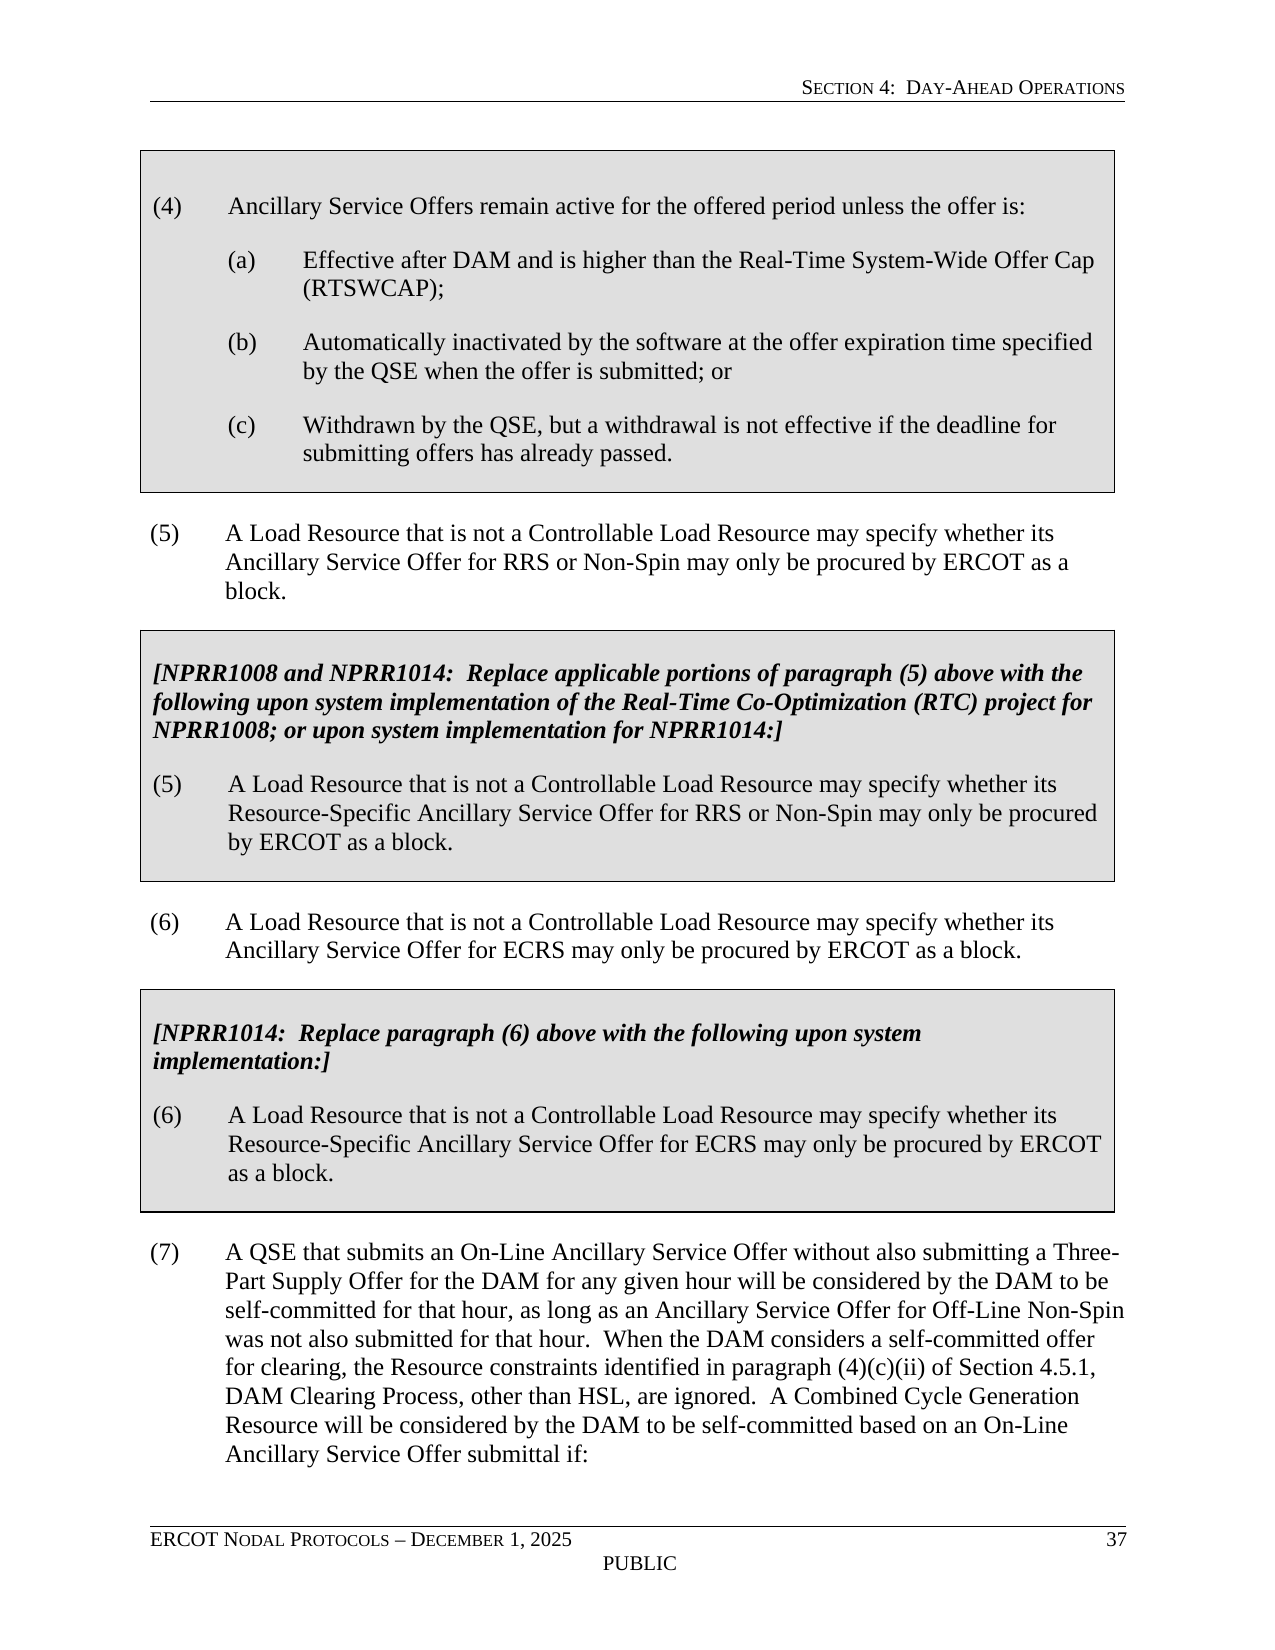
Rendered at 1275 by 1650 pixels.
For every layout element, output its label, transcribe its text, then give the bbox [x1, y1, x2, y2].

table_header [NPRR1014: Replace paragraph (6) above with the following upon system implementation:] (6) A Load Resource that is not a Controllable Load Resource may specify whether its Resource-Specific Ancillary Service Offer for ECRS may only be procured by ERCOT as a block. [141, 990, 1114, 1211]
table_header [NPRR1008 and NPRR1014: Replace applicable portions of paragraph (5) above with the following upon system implementation of the Real-Time Co-Optimization (RTC) project for NPRR1008; or upon system implementation for NPRR1014:] (5) A Load Resource that is not a Controllable Load Resource may specify whether its Resource-Specific Ancillary Service Offer for RRS or Non-Spin may only be procured by ERCOT as a block. [141, 631, 1114, 881]
text (5) A Load Resource that is not a Controllable Load Resource may specify whether its Ancillary Service Offer for RRS or Non-Spin may only be procured by ERCOT as a block. [150, 518, 1125, 604]
text (7) A QSE that submits an On-Line Ancillary Service Offer without also submitting a Three-Part Supply Offer for the DAM for any given hour will be considered by the DAM to be self-committed for that hour, as long as an Ancillary Service Offer for Off-Line Non-Spin was not also submitted for that hour. When the DAM considers a self-committed offer for clearing, the Resource constraints identified in paragraph (4)(c)(ii) of Section 4.5.1, DAM Clearing Process, other than HSL, are ignored. A Combined Cycle Generation Resource will be considered by the DAM to be self-committed based on an On-Line Ancillary Service Offer submittal if: [150, 1237, 1125, 1467]
text (6) A Load Resource that is not a Controllable Load Resource may specify whether its Ancillary Service Offer for ECRS may only be procured by ERCOT as a block. [150, 907, 1125, 964]
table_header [141, 151, 1114, 492]
